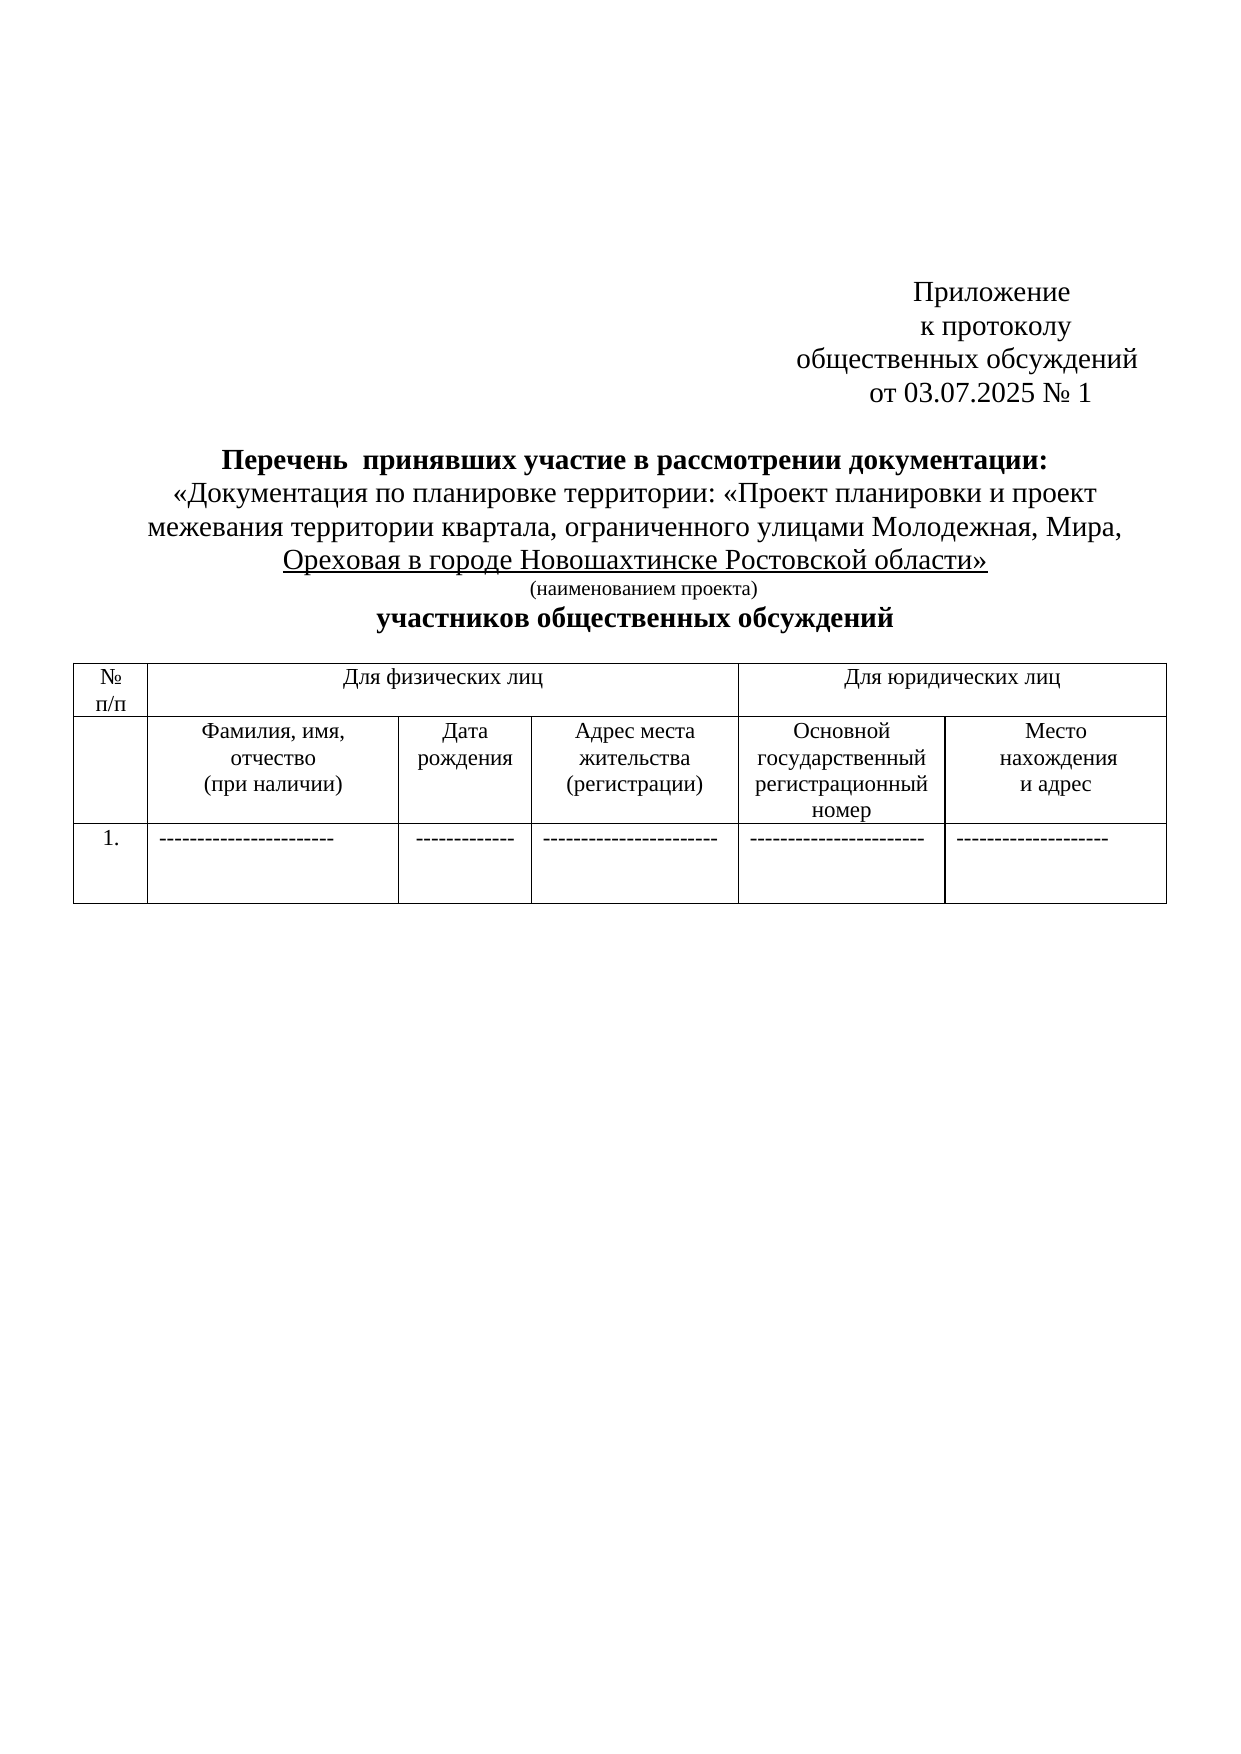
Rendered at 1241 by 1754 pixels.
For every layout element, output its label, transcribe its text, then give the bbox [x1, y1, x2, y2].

table_header № п/п [74, 664, 147, 716]
text (наименованием проекта) [118, 576, 1152, 600]
text к протоколу [118, 308, 1152, 341]
table_header Для физических лиц [148, 664, 738, 716]
text общественных обсуждений [118, 341, 1152, 375]
table_cell ----------------------- [532, 824, 738, 903]
table_cell -------------------- [946, 824, 1166, 903]
table_cell [74, 717, 147, 823]
table_cell Место нахождения и адрес [946, 717, 1166, 823]
text Приложение [118, 274, 1152, 308]
text Перечень принявших участие в рассмотрении документации: [118, 442, 1152, 475]
table_cell Дата рождения [399, 717, 531, 823]
text участников общественных обсуждений [118, 600, 1152, 634]
table_cell 1. [74, 824, 147, 903]
text «Документация по планировке территории: «Проект планировки и проект межевания территории квартала, ограниченного улицами Молодежная, Мира, Ореховая в городе Новошахтинске Ростовской области» [118, 475, 1152, 576]
table_cell ------------- [399, 824, 531, 903]
table_cell ----------------------- [739, 824, 944, 903]
table_cell Адрес места жительства (регистрации) [532, 717, 738, 823]
table_cell Фамилия, имя, отчество (при наличии) [148, 717, 398, 823]
table_header Для юридических лиц [739, 664, 1166, 716]
table_cell ----------------------- [148, 824, 398, 903]
text от 03.07.2025 № 1 [118, 375, 1152, 408]
table_cell Основной государственный регистрационный номер [739, 717, 944, 823]
